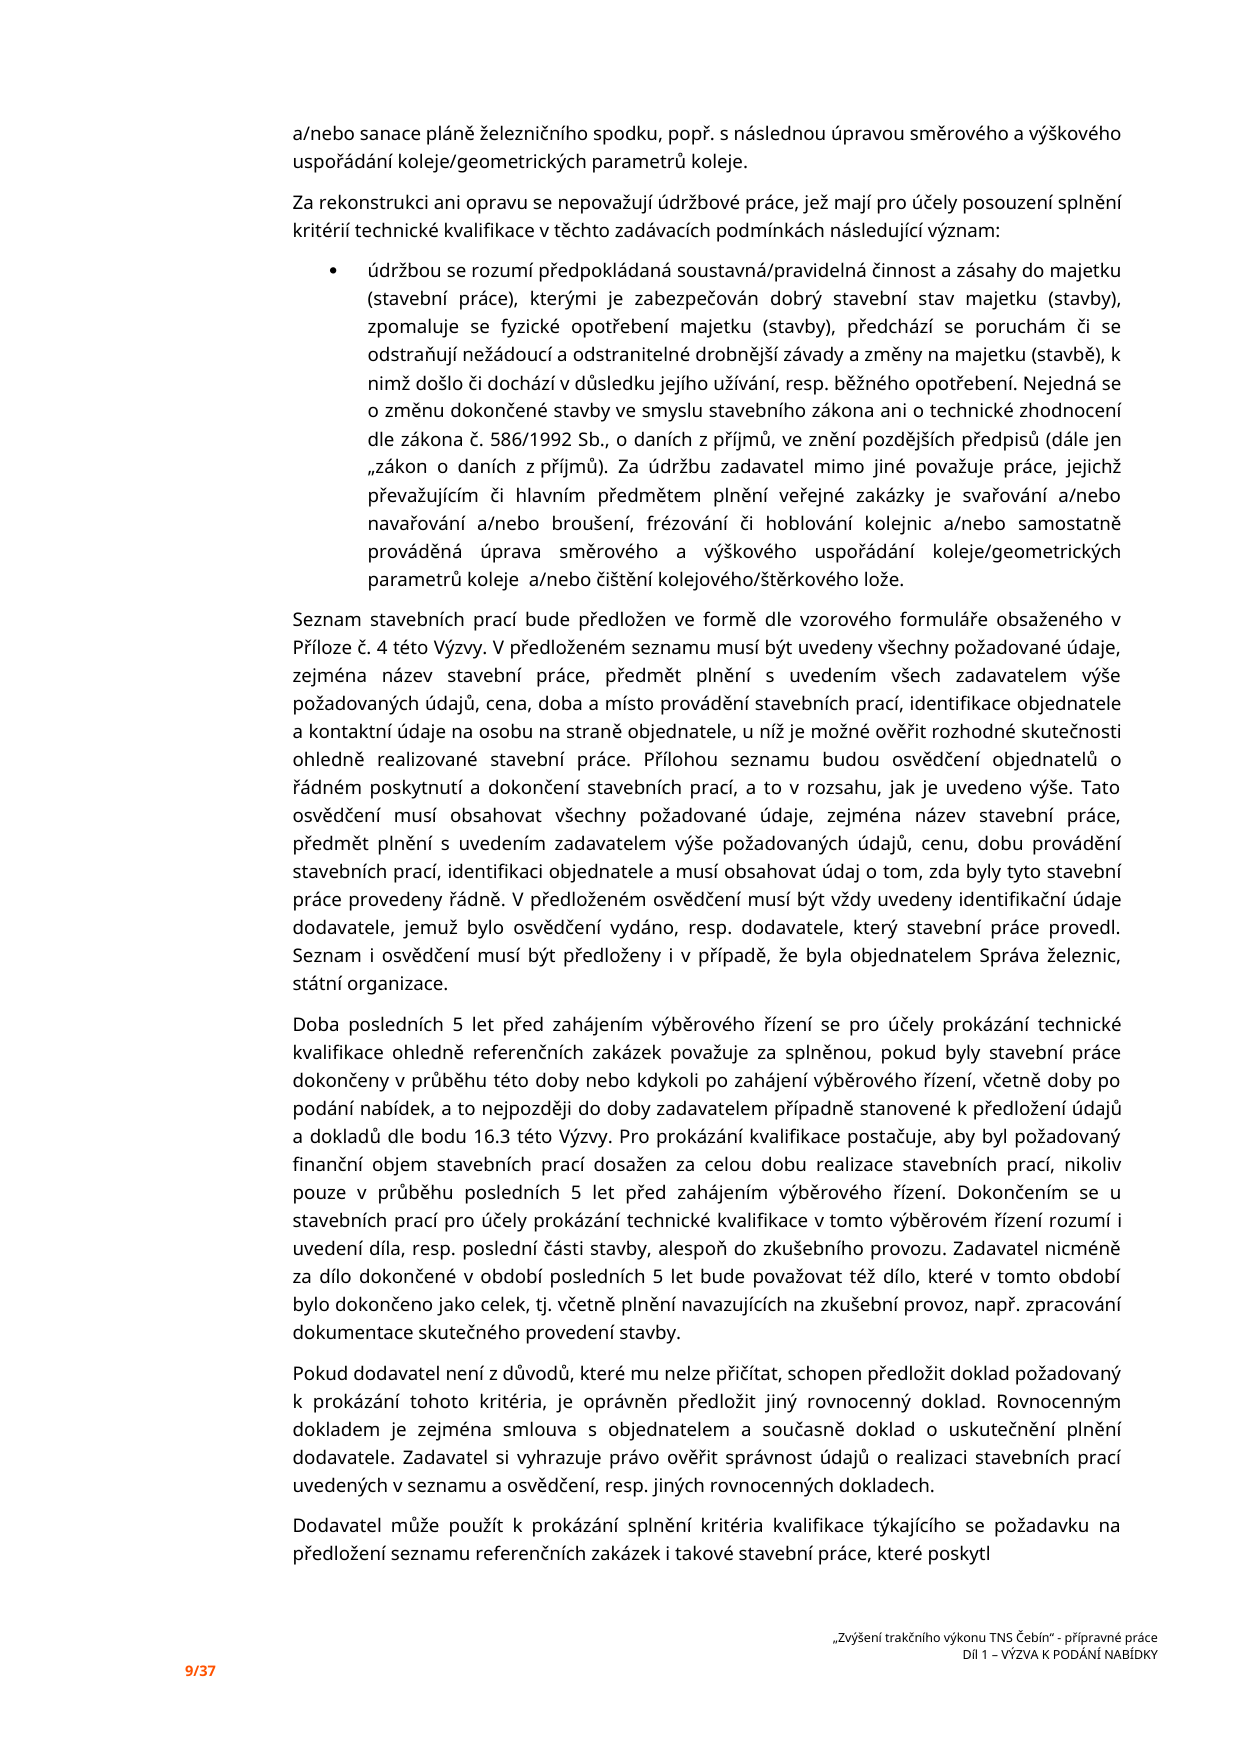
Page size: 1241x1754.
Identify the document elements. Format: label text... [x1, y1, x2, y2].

text Pokud dodavatel není z důvodů, které mu nelze přičítat, schopen předložit doklad požadovaný k prokázání tohoto kritéria, je oprávněn předložit jiný rovnocenný doklad. Rovnocenným dokladem je zejména smlouva s objednatelem a současně doklad o uskutečnění plnění dodavatele. Zadavatel si vyhrazuje právo ověřit správnost údajů o realizaci stavebních prací uvedených v seznamu a osvědčení, resp. jiných rovnocenných dokladech. [292, 1360, 1122, 1498]
list údržbou se rozumí předpokládaná soustavná/pravidelná činnost a zásahy do majetku (stavební práce), kterými je zabezpečován dobrý stavební stav majetku (stavby), zpomaluje se fyzické opotřebení majetku (stavby), předchází se poruchám či se odstraňují nežádoucí a odstranitelné drobnější závady a změny na majetku (stavbě), k nimž došlo či dochází v důsledku jejího užívání, resp. běžného opotřebení. Nejedná se o změnu dokončené stavby ve smyslu stavebního zákona ani o technické zhodnocení dle zákona č. 586/1992 Sb., o daních z příjmů, ve znění pozdějších předpisů (dále jen „zákon o daních z příjmů). Za údržbu zadavatel mimo jiné považuje práce, jejichž převažujícím či hlavním předmětem plnění veřejné zakázky je svařování a/nebo navařování a/nebo broušení, frézování či hoblování kolejnic a/nebo samostatně prováděná úprava směrového a výškového uspořádání koleje/geometrických parametrů koleje a/nebo čištění kolejového/štěrkového lože. [330, 258, 1122, 591]
text Dodavatel může použít k prokázání splnění kritéria kvalifikace týkajícího se požadavku na předložení seznamu referenčních zakázek i takové stavební práce, které poskytl [292, 1513, 1122, 1566]
text Doba posledních 5 let před zahájením výběrového řízení se pro účely prokázání technické kvalifikace ohledně referenčních zakázek považuje za splněnou, pokud byly stavební práce dokončeny v průběhu této doby nebo kdykoli po zahájení výběrového řízení, včetně doby po podání nabídek, a to nejpozději do doby zadavatelem případně stanovené k předložení údajů a dokladů dle bodu 16.3 této Výzvy. Pro prokázání kvalifikace postačuje, aby byl požadovaný finanční objem stavebních prací dosažen za celou dobu realizace stavebních prací, nikoliv pouze v průběhu posledních 5 let před zahájením výběrového řízení. Dokončením se u stavebních prací pro účely prokázání technické kvalifikace v tomto výběrovém řízení rozumí i uvedení díla, resp. poslední části stavby, alespoň do zkušebního provozu. Zadavatel nicméně za dílo dokončené v období posledních 5 let bude považovat též dílo, které v tomto období bylo dokončeno jako celek, tj. včetně plnění navazujících na zkušební provoz, např. zpracování dokumentace skutečného provedení stavby. [292, 1011, 1122, 1345]
text Za rekonstrukci ani opravu se nepovažují údržbové práce, jež mají pro účely posouzení splnění kritérií technické kvalifikace v těchto zadávacích podmínkách následující význam: [292, 189, 1122, 243]
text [292, 121, 1122, 174]
text Seznam stavebních prací bude předložen ve formě dle vzorového formuláře obsaženého v Příloze č. 4 této Výzvy. V předloženém seznamu musí být uvedeny všechny požadované údaje, zejména název stavební práce, předmět plnění s uvedením všech zadavatelem výše požadovaných údajů, cena, doba a místo provádění stavebních prací, identifikace objednatele a kontaktní údaje na osobu na straně objednatele, u níž je možné ověřit rozhodné skutečnosti ohledně realizované stavební práce. Přílohou seznamu budou osvědčení objednatelů o řádném poskytnutí a dokončení stavebních prací, a to v rozsahu, jak je uvedeno výše. Tato osvědčení musí obsahovat všechny požadované údaje, zejména název stavební práce, předmět plnění s uvedením zadavatelem výše požadovaných údajů, cenu, dobu provádění stavebních prací, identifikaci objednatele a musí obsahovat údaj o tom, zda byly tyto stavební práce provedeny řádně. V předloženém osvědčení musí být vždy uvedeny identifikační údaje dodavatele, jemuž bylo osvědčení vydáno, resp. dodavatele, který stavební práce provedl. Seznam i osvědčení musí být předloženy i v případě, že byla objednatelem Správa železnic, státní organizace. [292, 606, 1122, 996]
